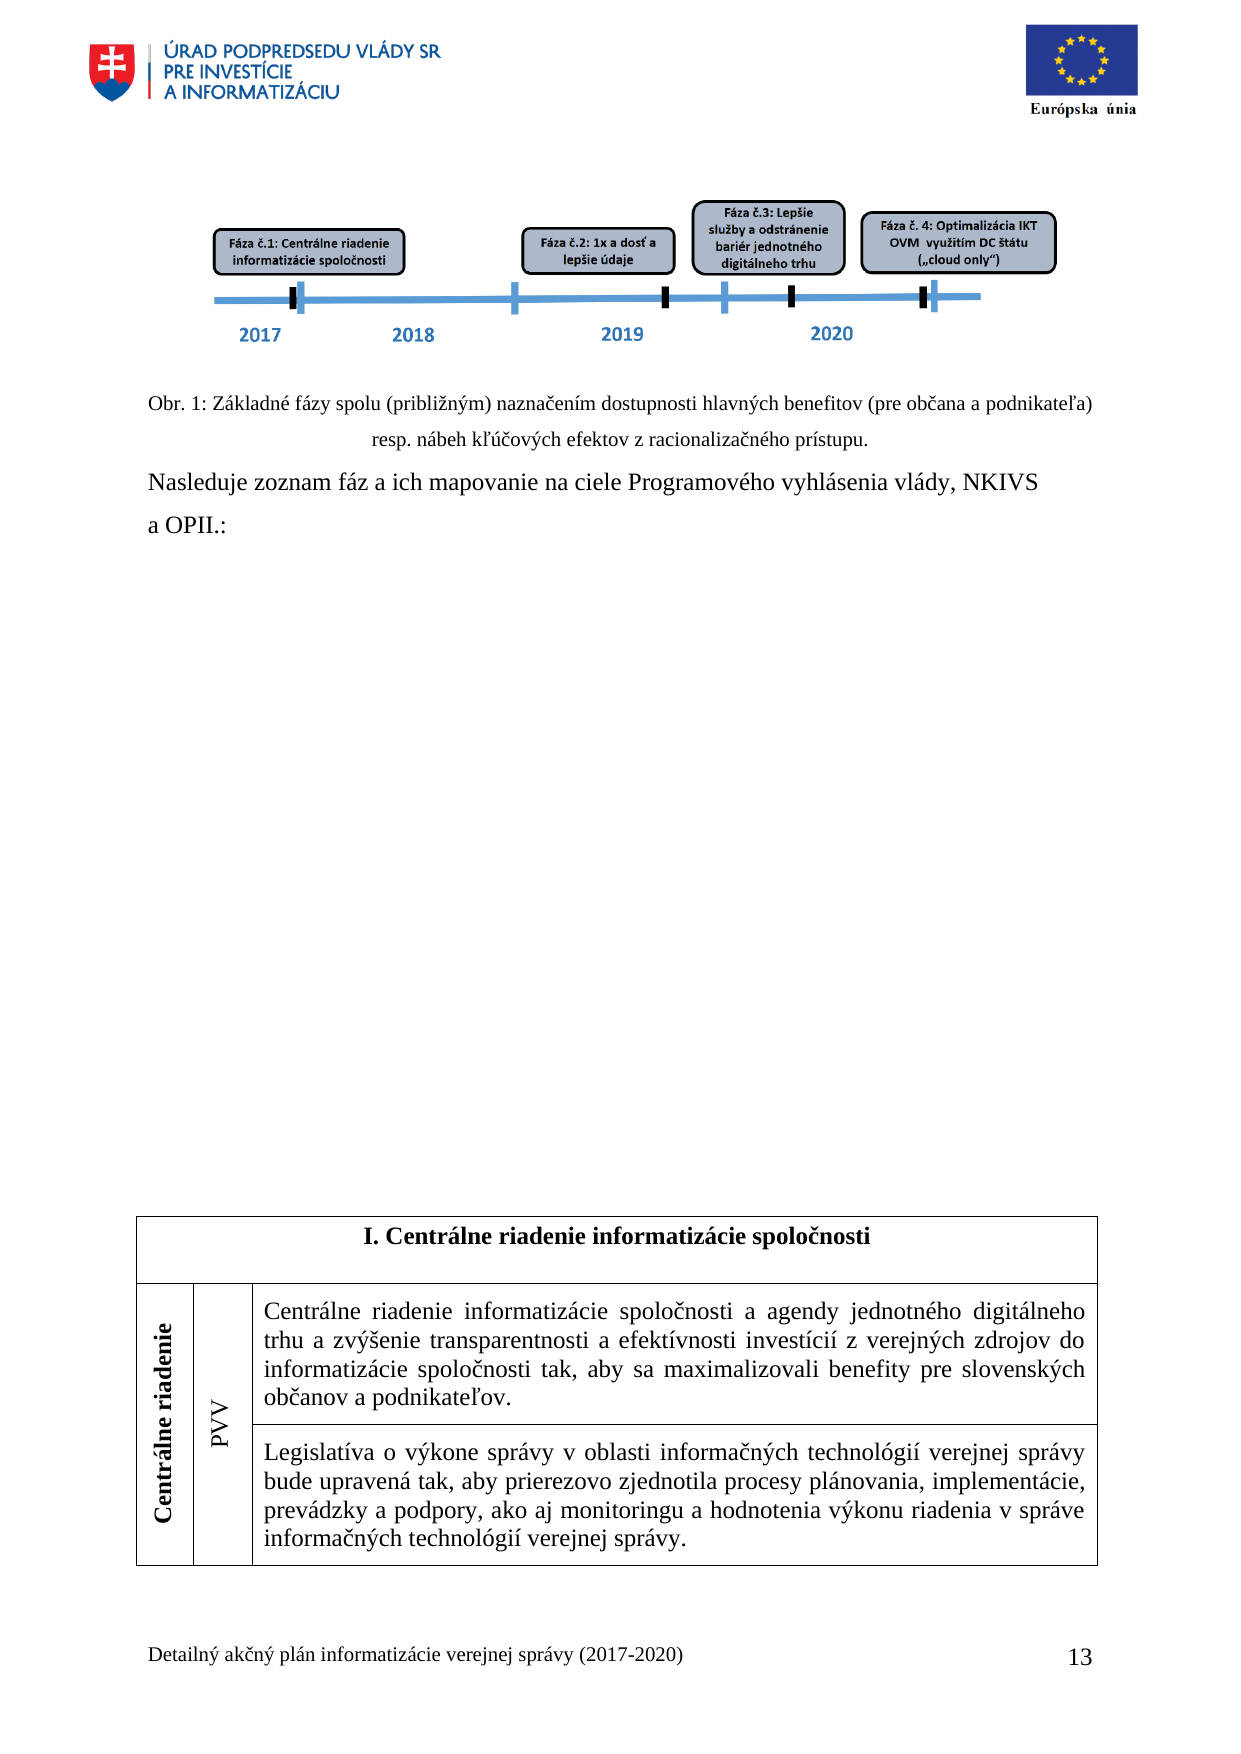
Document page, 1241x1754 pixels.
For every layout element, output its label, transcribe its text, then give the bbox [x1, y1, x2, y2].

picture [148, 147, 1092, 373]
table_cell PVV [194, 1284, 252, 1565]
table_cell Centrálne riadenie informatizácie spoločnosti a agendy jednotného digitálneho trhu a zvýšenie transparentnosti a efektívnosti investícií z verejných zdrojov do informatizácie spoločnosti tak, aby sa maximalizovali benefity pre slovenských občanov a podnikateľov. [253, 1284, 1097, 1424]
table_cell Legislatíva o výkone správy v oblasti informačných technológií verejnej správy bude upravená tak, aby prierezovo zjednotila procesy plánovania, implementácie, prevádzky a podpory, ako aj monitoringu a hodnotenia výkonu riadenia v správe informačných technológií verejnej správy. [253, 1425, 1097, 1565]
picture [1020, 19, 1143, 121]
text Nasleduje zoznam fáz a ich mapovanie na ciele Programového vyhlásenia vlády, NKIVS a OPII.: [148, 467, 1093, 539]
table_header I. Centrálne riadenie informatizácie spoločnosti [137, 1217, 1097, 1283]
picture [46, 0, 484, 142]
text Obr. 1: Základné fázy spolu (približným) naznačením dostupnosti hlavných benefitov (pre občana a podnikateľa) resp. nábeh kľúčových efektov z racionalizačného prístupu. [148, 391, 1093, 451]
table_cell Centrálne riadenie informatizácie spoločnosti [137, 1284, 193, 1565]
